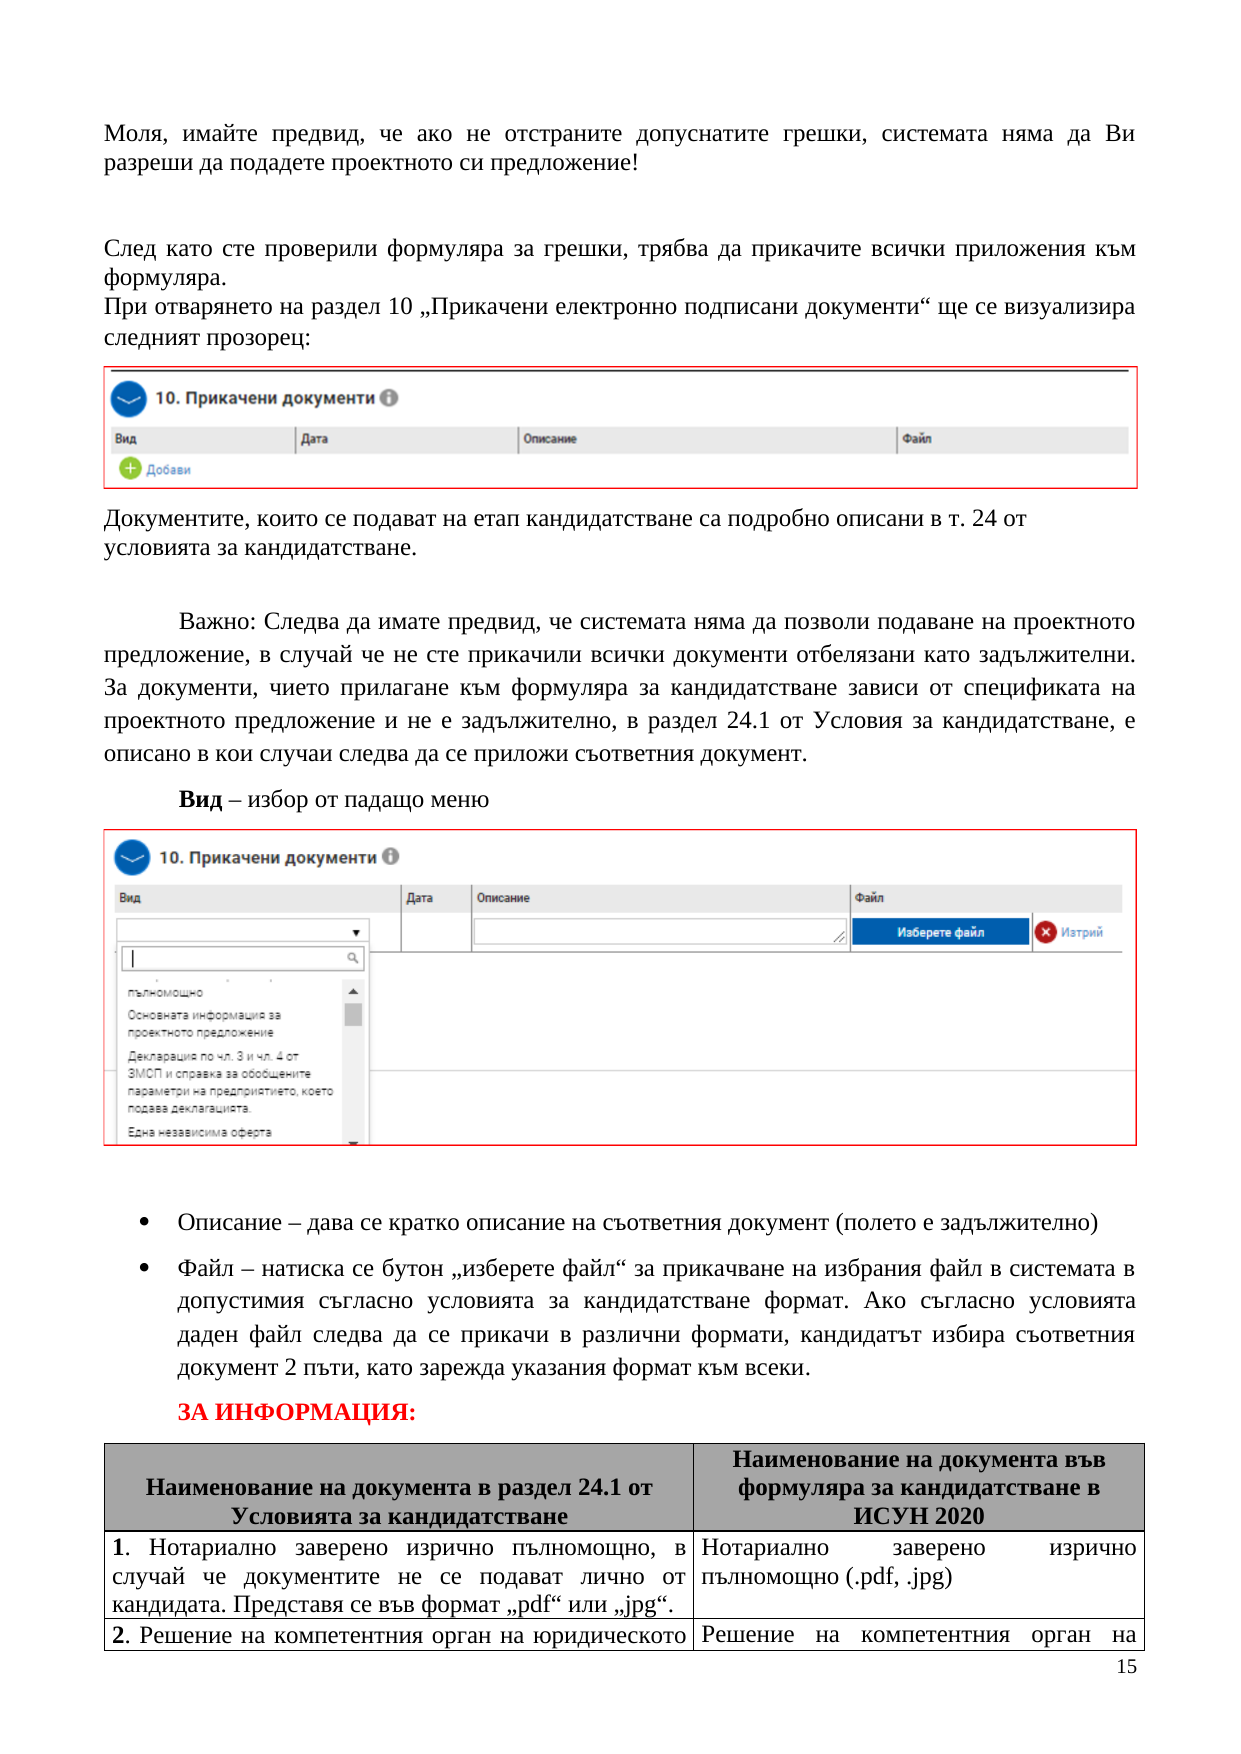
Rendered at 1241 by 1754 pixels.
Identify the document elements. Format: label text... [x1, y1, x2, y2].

text Моля, имайте предвид, че ако не отстраните допуснатите грешки, системата няма да Ви разреши да подадете проектното си предложение! [103, 118, 1137, 176]
text ЗА ИНФОРМАЦИЯ: [177, 1397, 1137, 1426]
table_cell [694, 1619, 1144, 1649]
list Описание – дава се кратко описание на съответния документ (полето е задължително) [140, 1207, 1137, 1236]
text Важно: Следва да имате предвид, че системата няма да позволи подаване на проектното предложение, в случай че не сте прикачили всички документи отбелязани като задължителни. За документи, чието прилагане към формуляра за кандидатстване зависи от спецификата на проектното предложение и не е задължително, в раздел 24.1 от Условия за кандидатстване, е описано в кои случаи следва да се приложи съответния документ. [103, 606, 1137, 767]
table_header Наименование на документа във формуляра за кандидатстване в ИСУН 2020 [694, 1444, 1144, 1530]
table_header Наименование на документа в раздел 24.1 от Условията за кандидатстване [105, 1444, 693, 1530]
text Документите, които се подават на етап кандидатстване са подробно описани в т. 24 от условията за кандидатстване. [103, 503, 1137, 561]
text Вид – избор от падащо меню [103, 784, 1137, 813]
picture [103, 829, 1137, 1146]
text При отварянето на раздел 10 „Прикачени електронно подписани документи“ ще се визуализира следният прозорец: [103, 291, 1137, 351]
text След като сте проверили формуляра за грешки, трябва да прикачите всички приложения към формуляра. [103, 233, 1137, 291]
list Файл – натиска се бутон „изберете файл“ за прикачване на избрания файл в системата в допустимия съгласно условията за кандидатстване формат. Ако съгласно условията даден файл следва да се прикачи в различни формати, кандидатът избира съответния документ 2 пъти, като зарежда указания формат към всеки. [140, 1253, 1137, 1380]
table_cell Нотариално заверено изрично пълномощно (.pdf, .jpg) [694, 1532, 1144, 1618]
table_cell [105, 1619, 693, 1649]
picture [103, 366, 1138, 489]
table_cell 1. Нотариално заверено изрично пълномощно, в случай че документите не се подават лично от кандидата. Представя се във формат „pdf“ или „jpg“. [105, 1532, 693, 1618]
